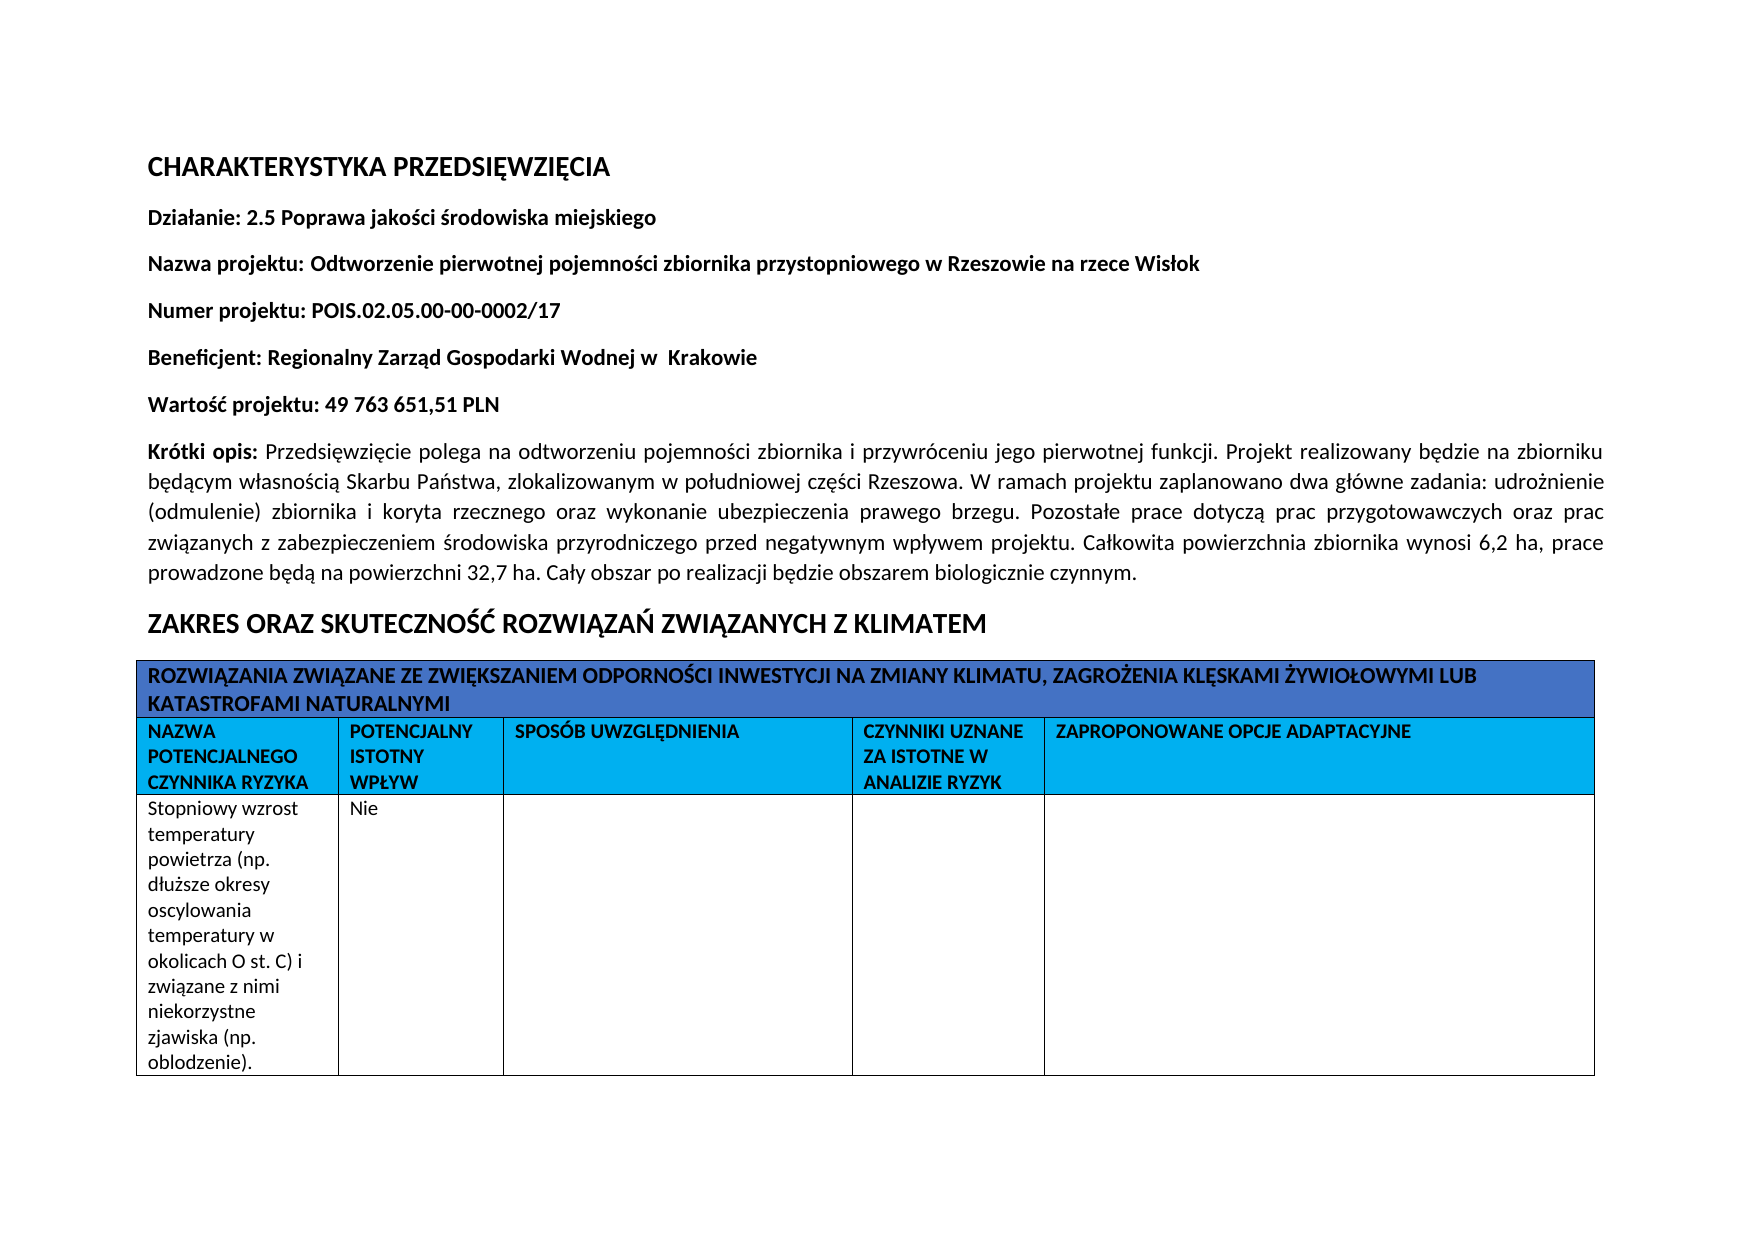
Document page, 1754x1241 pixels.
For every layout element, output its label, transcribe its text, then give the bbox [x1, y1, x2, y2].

table_cell Stopniowy wzrost temperatury powietrza (np. dłuższe okresy oscylowania temperatury w okolicach O st. C) i związane z nimi niekorzystne zjawiska (np. oblodzenie). [137, 795, 338, 1075]
text CHARAKTERYSTYKA PRZEDSIĘWZIĘCIA [148, 148, 1606, 183]
table_cell Nie [339, 795, 503, 1075]
table_cell CZYNNIKI UZNANE ZA ISTOTNE W ANALIZIE RYZYK [853, 718, 1044, 794]
text Nazwa projektu: Odtworzenie pierwotnej pojemności zbiornika przystopniowego w Rzeszowie na rzece Wisłok [148, 249, 1606, 278]
table_cell POTENCJALNY ISTOTNY WPŁYW [339, 718, 503, 794]
table_cell [853, 795, 1044, 1075]
text Beneficjent: Regionalny Zarząd Gospodarki Wodnej w Krakowie [148, 343, 1606, 371]
text Numer projektu: POIS.02.05.00-00-0002/17 [148, 296, 1606, 324]
text Wartość projektu: 49 763 651,51 PLN [148, 390, 1606, 418]
table_header ROZWIĄZANIA ZWIĄZANE ZE ZWIĘKSZANIEM ODPORNOŚCI INWESTYCJI NA ZMIANY KLIMATU, ZAGROŻENIA KLĘSKAMI ŻYWIOŁOWYMI LUB KATASTROFAMI NATURALNYMI [137, 661, 1594, 717]
text ZAKRES ORAZ SKUTECZNOŚĆ ROZWIĄZAŃ ZWIĄZANYCH Z KLIMATEM [148, 605, 1606, 640]
table_cell [1045, 795, 1594, 1075]
text Krótki opis: Przedsięwzięcie polega na odtworzeniu pojemności zbiornika i przywróceniu jego pierwotnej funkcji. Projekt realizowany będzie na zbiorniku będącym własnością Skarbu Państwa, zlokalizowanym w południowej części Rzeszowa. W ramach projektu zaplanowano dwa główne zadania: udrożnienie (odmulenie) zbiornika i koryta rzecznego oraz wykonanie ubezpieczenia prawego brzegu. Pozostałe prace dotyczą prac przygotowawczych oraz prac związanych z zabezpieczeniem środowiska przyrodniczego przed negatywnym wpływem projektu. Całkowita powierzchnia zbiornika wynosi 6,2 ha, prace prowadzone będą na powierzchni 32,7 ha. Cały obszar po realizacji będzie obszarem biologicznie czynnym. [148, 437, 1606, 586]
table_cell [504, 795, 852, 1075]
text Działanie: 2.5 Poprawa jakości środowiska miejskiego [148, 203, 1606, 231]
table_cell NAZWA POTENCJALNEGO CZYNNIKA RYZYKA [137, 718, 338, 794]
table_cell SPOSÓB UWZGLĘDNIENIA [504, 718, 852, 794]
table_cell ZAPROPONOWANE OPCJE ADAPTACYJNE [1045, 718, 1594, 794]
